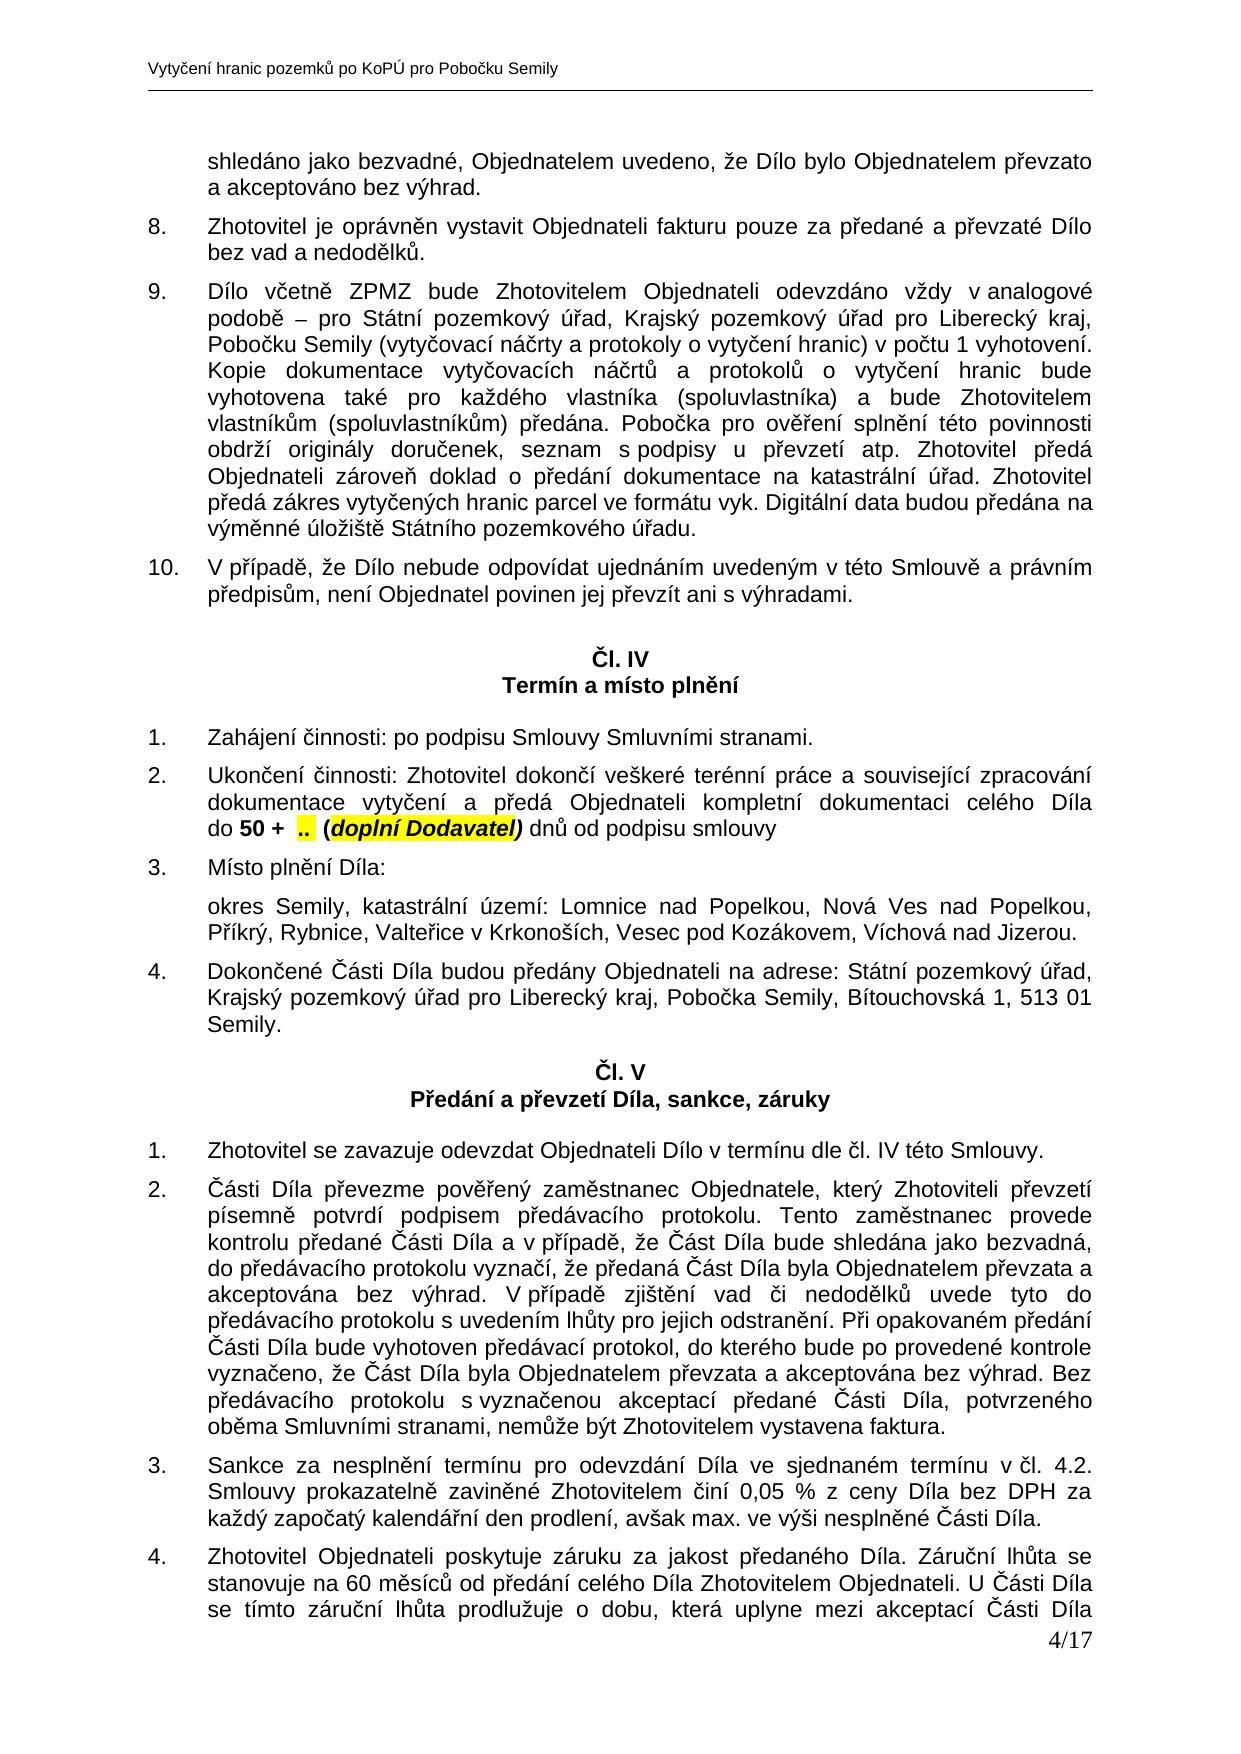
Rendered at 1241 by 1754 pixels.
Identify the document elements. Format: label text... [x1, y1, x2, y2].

list Zhotovitel se zavazuje odevzdat Objednateli Dílo v termínu dle čl. IV této Smlouvy. [148, 1137, 1093, 1163]
subtitle Termín a místo plnění [148, 672, 1093, 698]
list Ukončení činnosti: Zhotovitel dokončí veškeré terénní práce a související zpracování dokumentace vytyčení a předá Objednateli kompletní dokumentaci celého Díla do 50 + .. (doplní Dodavatel) dnů od podpisu smlouvy [148, 762, 1093, 841]
list V případě, že Dílo nebude odpovídat ujednáním uvedeným v této Smlouvě a právním předpisům, není Objednatel povinen jej převzít ani s výhradami. [148, 554, 1093, 607]
subtitle Čl. V [148, 1059, 1093, 1086]
list Dílo včetně ZPMZ bude Zhotovitelem Objednateli odevzdáno vždy v analogové podobě – pro Státní pozemkový úřad, Krajský pozemkový úřad pro Liberecký kraj, Pobočku Semily (vytyčovací náčrty a protokoly o vytyčení hranic) v počtu 1 vyhotovení. Kopie dokumentace vytyčovacích náčrtů a protokolů o vytyčení hranic bude vyhotovena také pro každého vlastníka (spoluvlastníka) a bude Zhotovitelem vlastníkům (spoluvlastníkům) předána. Pobočka pro ověření splnění této povinnosti obdrží originály doručenek, seznam s podpisy u převzetí atp. Zhotovitel předá Objednateli zároveň doklad o předání dokumentace na katastrální úřad. Zhotovitel předá zákres vytyčených hranic parcel ve formátu vyk. Digitální data budou předána na výměnné úložiště Státního pozemkového úřadu. [148, 278, 1093, 542]
list Místo plnění Díla: [148, 854, 1093, 880]
list Části Díla převezme pověřený zaměstnanec Objednatele, který Zhotoviteli převzetí písemně potvrdí podpisem předávacího protokolu. Tento zaměstnanec provede kontrolu předané Části Díla a v případě, že Část Díla bude shledána jako bezvadná, do předávacího protokolu vyznačí, že předaná Část Díla byla Objednatelem převzata a akceptována bez výhrad. V případě zjištění vad či nedodělků uvede tyto do předávacího protokolu s uvedením lhůty pro jejich odstranění. Při opakovaném předání Části Díla bude vyhotoven předávací protokol, do kterého bude po provedené kontrole vyznačeno, že Část Díla byla Objednatelem převzata a akceptována bez výhrad. Bez předávacího protokolu s vyznačenou akceptací předané Části Díla, potvrzeného oběma Smluvními stranami, nemůže být Zhotovitelem vystavena faktura. [148, 1176, 1093, 1439]
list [148, 148, 1093, 200]
subtitle Předání a převzetí Díla, sankce, záruky [148, 1086, 1093, 1112]
list Zahájení činnosti: po podpisu Smlouvy Smluvními stranami. [148, 723, 1093, 750]
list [148, 1543, 1093, 1622]
subtitle Čl. IV [148, 646, 1093, 672]
list Sankce za nesplnění termínu pro odevzdání Díla ve sjednaném termínu v čl. 4.2. Smlouvy prokazatelně zaviněné Zhotovitelem činí 0,05 % z ceny Díla bez DPH za každý započatý kalendářní den prodlení, avšak max. ve výši nesplněné Části Díla. [148, 1452, 1093, 1531]
text okres Semily, katastrální území: Lomnice nad Popelkou, Nová Ves nad Popelkou, Příkrý, Rybnice, Valteřice v Krkonoších, Vesec pod Kozákovem, Víchová nad Jizerou. [207, 893, 1093, 945]
list Zhotovitel je oprávněn vystavit Objednateli fakturu pouze za předané a převzaté Dílo bez vad a nedodělků. [148, 213, 1093, 266]
list Dokončené Části Díla budou předány Objednateli na adrese: Státní pozemkový úřad, Krajský pozemkový úřad pro Liberecký kraj, Pobočka Semily, Bítouchovská 1, 513 01 Semily. [148, 958, 1093, 1037]
